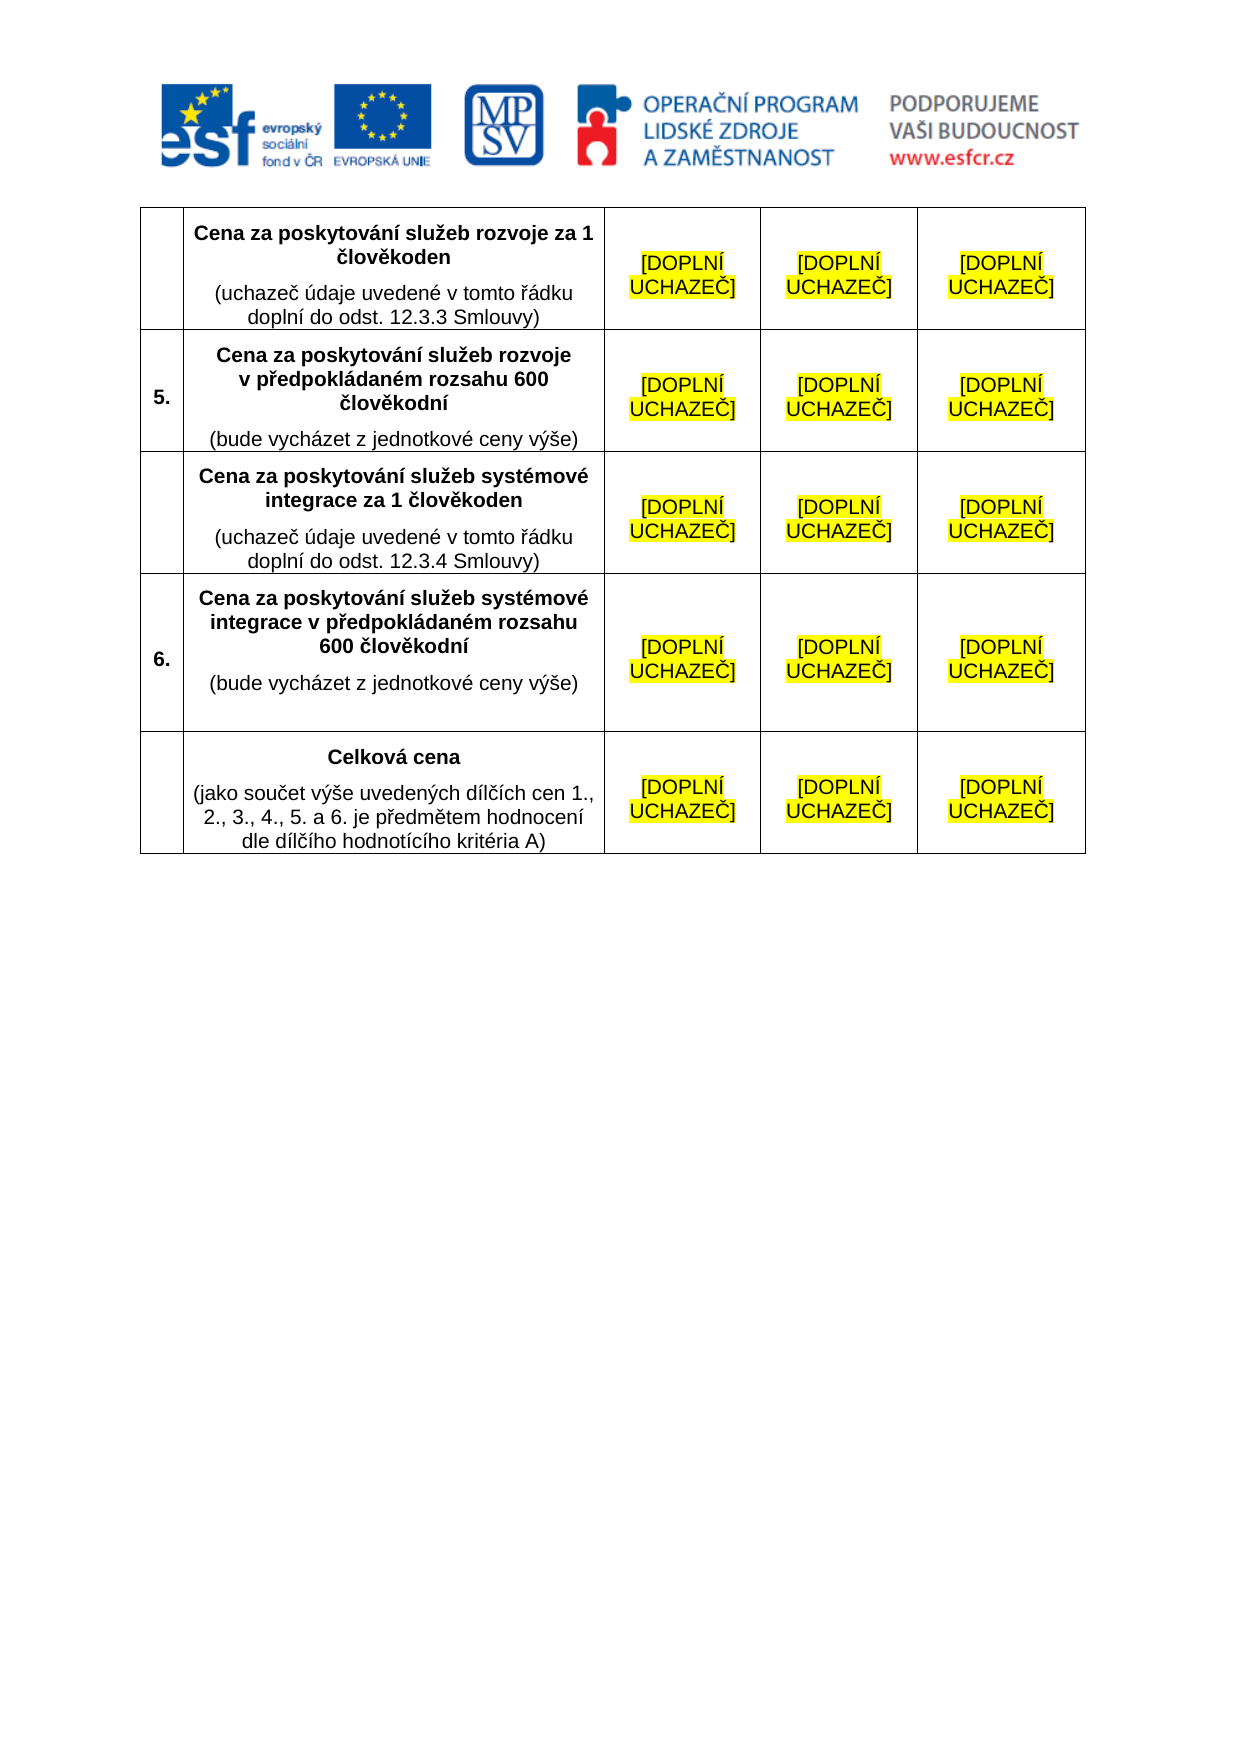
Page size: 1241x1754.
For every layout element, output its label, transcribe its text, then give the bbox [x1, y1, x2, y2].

table_cell [DOPLNÍ UCHAZEČ] [605, 208, 760, 329]
table_cell [DOPLNÍ UCHAZEČ] [605, 732, 760, 853]
table_cell [DOPLNÍ UCHAZEČ] [761, 208, 917, 329]
table_cell Cena za poskytování služeb rozvoje za 1 člověkoden (uchazeč údaje uvedené v tomto řádku doplní do odst. 12.3.3 Smlouvy) [184, 208, 604, 329]
table_cell [DOPLNÍ UCHAZEČ] [918, 574, 1085, 731]
table_cell [DOPLNÍ UCHAZEČ] [918, 208, 1085, 329]
table_cell [DOPLNÍ UCHAZEČ] [918, 452, 1085, 573]
table_cell 5. [141, 330, 183, 451]
table_cell [DOPLNÍ UCHAZEČ] [761, 574, 917, 731]
table_cell Cena za poskytování služeb rozvoje v předpokládaném rozsahu 600 člověkodní (bude vycházet z jednotkové ceny výše) [184, 330, 604, 451]
table_cell [DOPLNÍ UCHAZEČ] [605, 452, 760, 573]
table_cell [DOPLNÍ UCHAZEČ] [761, 452, 917, 573]
table_cell [141, 452, 183, 573]
table_cell [DOPLNÍ UCHAZEČ] [605, 330, 760, 451]
table_cell [DOPLNÍ UCHAZEČ] [918, 732, 1085, 853]
table_cell [DOPLNÍ UCHAZEČ] [761, 330, 917, 451]
table_cell [DOPLNÍ UCHAZEČ] [605, 574, 760, 731]
table_cell 6. [141, 574, 183, 731]
table_cell [141, 208, 183, 329]
table_cell Cena za poskytování služeb systémové integrace v předpokládaném rozsahu 600 člověkodní (bude vycházet z jednotkové ceny výše) [184, 574, 604, 731]
table_cell [141, 732, 183, 853]
table_cell [DOPLNÍ UCHAZEČ] [918, 330, 1085, 451]
table_cell Cena za poskytování služeb systémové integrace za 1 člověkoden (uchazeč údaje uvedené v tomto řádku doplní do odst. 12.3.4 Smlouvy) [184, 452, 604, 573]
table_cell [DOPLNÍ UCHAZEČ] [761, 732, 917, 853]
table_cell Celková cena (jako součet výše uvedených dílčích cen 1., 2., 3., 4., 5. a 6. je předmětem hodnocení dle dílčího hodnotícího kritéria A) [184, 732, 604, 853]
